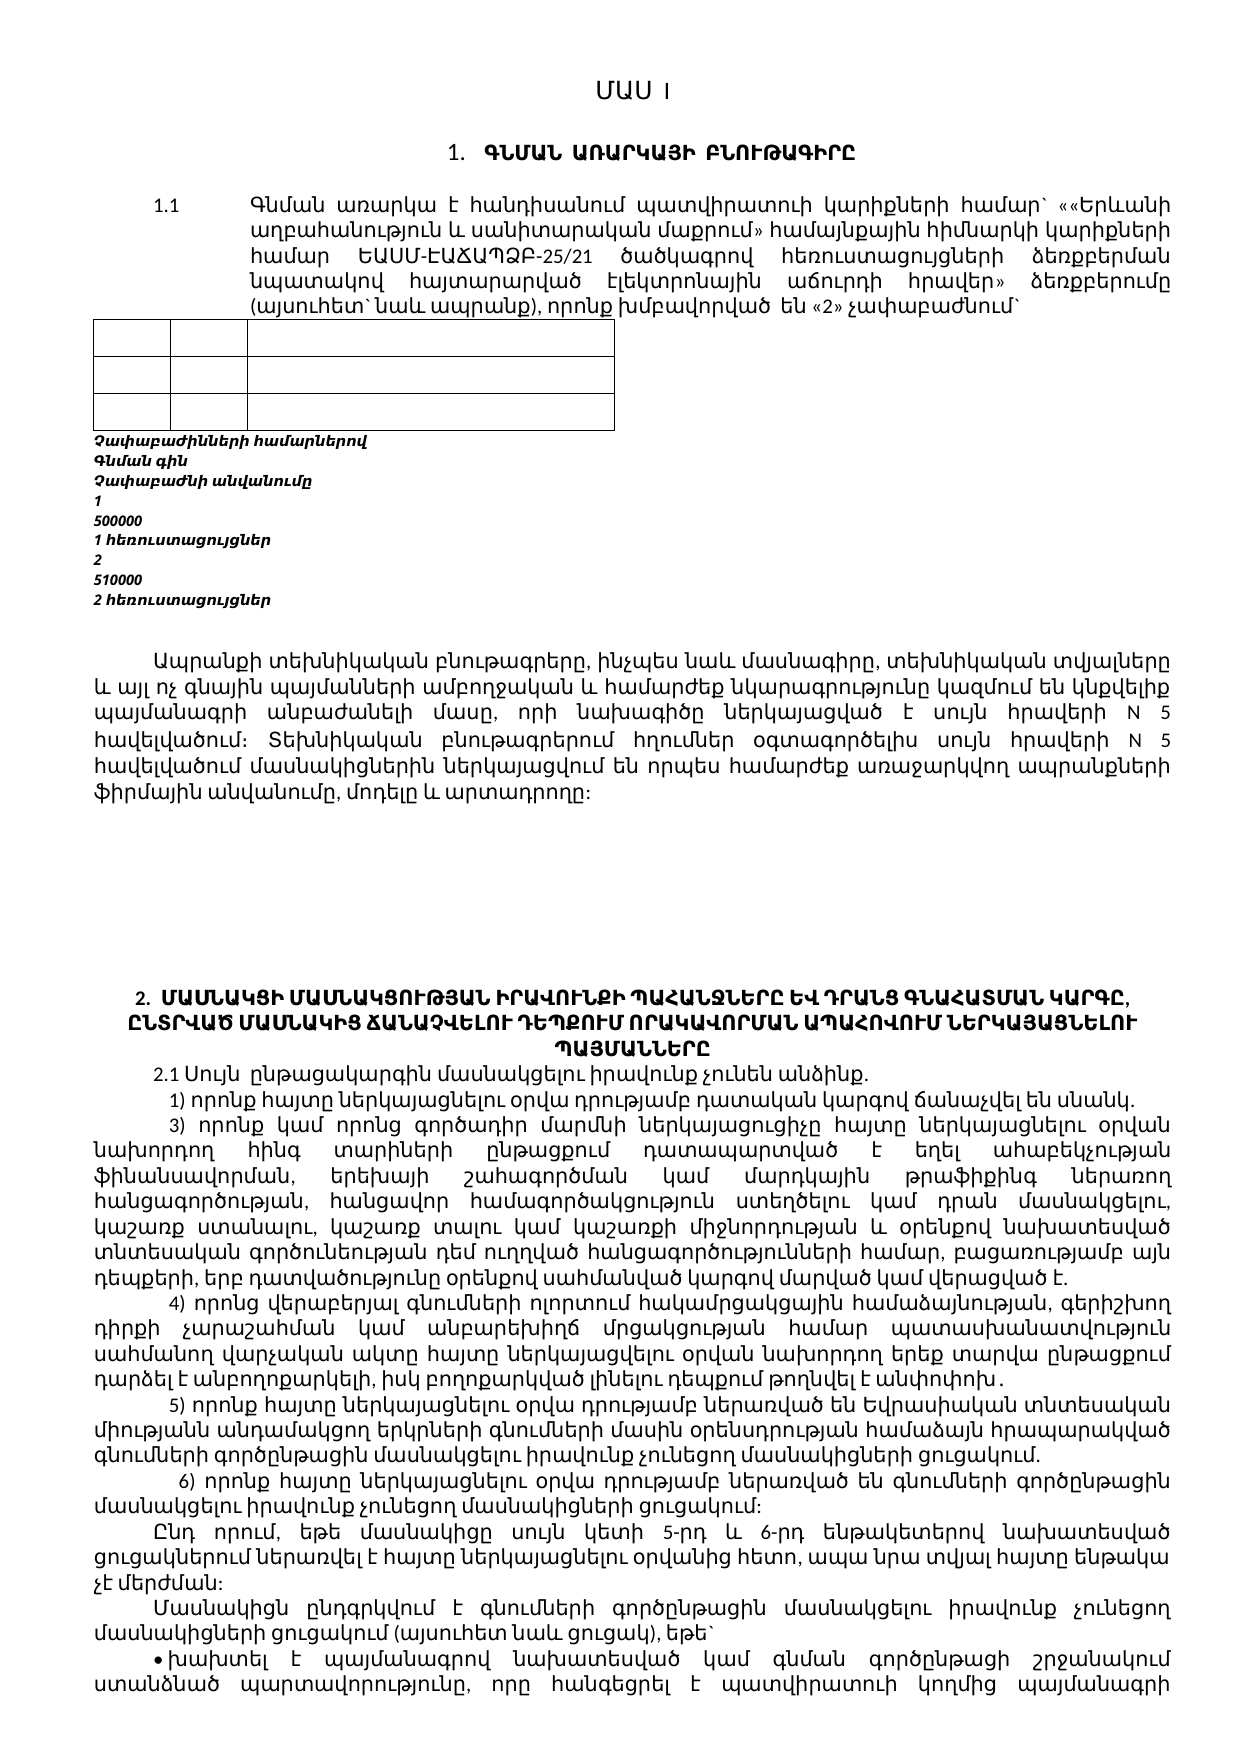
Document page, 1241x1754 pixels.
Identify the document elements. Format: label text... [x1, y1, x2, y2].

text 2. ՄԱՍՆԱԿՑԻ ՄԱՍՆԱԿՑՈՒԹՅԱՆ ԻՐԱՎՈՒՆՔԻ ՊԱՀԱՆՋՆԵՐԸ ԵՎ ԴՐԱՆՑ ԳՆԱՀԱՏՄԱՆ ԿԱՐԳԸ, ԸՆՏՐՎԱԾ ՄԱՍՆԱԿԻՑ ՃԱՆԱՉՎԵԼՈՒ ԴԵՊՔՈՒՄ ՈՐԱԿԱՎՈՐՄԱՆ ԱՊԱՀՈՎՈՒՄ ՆԵՐԿԱՅԱՑՆԵԼՈՒ ՊԱՅՄԱՆՆԵՐԸ [94, 985, 1171, 1061]
text 1) որոնք հայտը ներկայացնելու օրվա դրությամբ դատական կարգով ճանաչվել են սնանկ. [94, 1087, 1171, 1112]
text Ընդ որում, եթե մասնակիցը սույն կետի 5-րդ և 6-րդ ենթակետերով նախատեսված ցուցակներում ներառվել է հայտը ներկայացնելու օրվանից հետո, ապա նրա տվյալ հայտը ենթակա չէ մերժման: [94, 1519, 1171, 1595]
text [94, 1646, 1171, 1697]
text Ապրանքի տեխնիկական բնութագրերը, ինչպես նաև մասնագիրը, տեխնիկական տվյալները և այլ ոչ գնային պայմանների ամբողջական և համարժեք նկարագրությունը կազմում են կնքվելիք պայմանագրի անբաժանելի մասը, որի նախագիծը ներկայացված է սույն հրավերի N 5 հավելվածում։ Տեխնիկական բնութագրերում հղումներ օգտագործելիս սույն հրավերի N 5 հավելվածում մասնակիցներին ներկայացվում են որպես համարժեք առաջարկվող ապրանքների ֆիրմային անվանումը, մոդելը և արտադրողը: [94, 649, 1171, 804]
subtitle Գնման առարկա է հանդիսանում պատվիրատուի կարիքների համար` ««Երևանի աղբահանություն և սանիտարական մաքրում» համայնքային հիմնարկի կարիքների համար ԵԱՍՄ-ԷԱՃԱՊՁԲ-25/21 ծածկագրով հեռուստացույցների ձեռքբերման նպատակով հայտարարված էլեկտրոնային աճուրդի հրավեր» ձեռքբերումը (այսուհետ` նաև ապրանք), որոնք խմբավորված են «2» չափաբաժնում` [153, 192, 1171, 319]
text Մասնակիցն ընդգրկվում է գնումների գործընթացին մասնակցելու իրավունք չունեցող մասնակիցների ցուցակում (այսուհետ նաև ցուցակ), եթե` [94, 1595, 1171, 1646]
text 5) որոնք հայտը ներկայացնելու օրվա դրությամբ ներառված են Եվրասիական տնտեսական միությանն անդամակցող երկրների գնումների մասին օրենսդրության համաձայն հրապարակված գնումների գործընթացին մասնակցելու իրավունք չունեցող մասնակիցների ցուցակում. [94, 1392, 1171, 1468]
text 2.1 Սույն ընթացակարգին մասնակցելու իրավունք չունեն անձինք. [94, 1061, 1171, 1087]
text 4) որոնց վերաբերյալ գնումների ոլորտում հակամրցակցային համաձայնության, գերիշխող դիրքի չարաշահման կամ անբարեխիղճ մրցակցության համար պատասխանատվություն սահմանող վարչական ակտը հայտը ներկայացվելու օրվան նախորդող երեք տարվա ընթացքում դարձել է անբողոքարկելի, իսկ բողոքարկված լինելու դեպքում թողնվել է անփոփոխ․ [94, 1290, 1171, 1392]
text 3) որոնք կամ որոնց գործադիր մարմնի ներկայացուցիչը հայտը ներկայացնելու օրվան նախորդող հինգ տարիների ընթացքում դատապարտված է եղել ահաբեկչության ֆինանսավորման, երեխայի շահագործման կամ մարդկային թրաֆիքինգ ներառող հանցագործության, հանցավոր համագործակցություն ստեղծելու կամ դրան մասնակցելու, կաշառք ստանալու, կաշառք տալու կամ կաշառքի միջնորդության և օրենքով նախատեսված տնտեսական գործունեության դեմ ուղղված հանցագործությունների համար, բացառությամբ այն դեպքերի, երբ դատվածությունը օրենքով սահմանված կարգով մարված կամ վերացված է. [94, 1112, 1171, 1290]
list ԳՆՄԱՆ ԱՌԱՐԿԱՅԻ ԲՆՈՒԹԱԳԻՐԸ [131, 136, 1171, 167]
text 6) որոնք հայտը ներկայացնելու օրվա դրությամբ ներառված են գնումների գործընթացին մասնակցելու իրավունք չունեցող մասնակիցների ցուցակում: [94, 1468, 1171, 1519]
text ՄԱՍ I [94, 75, 1171, 106]
